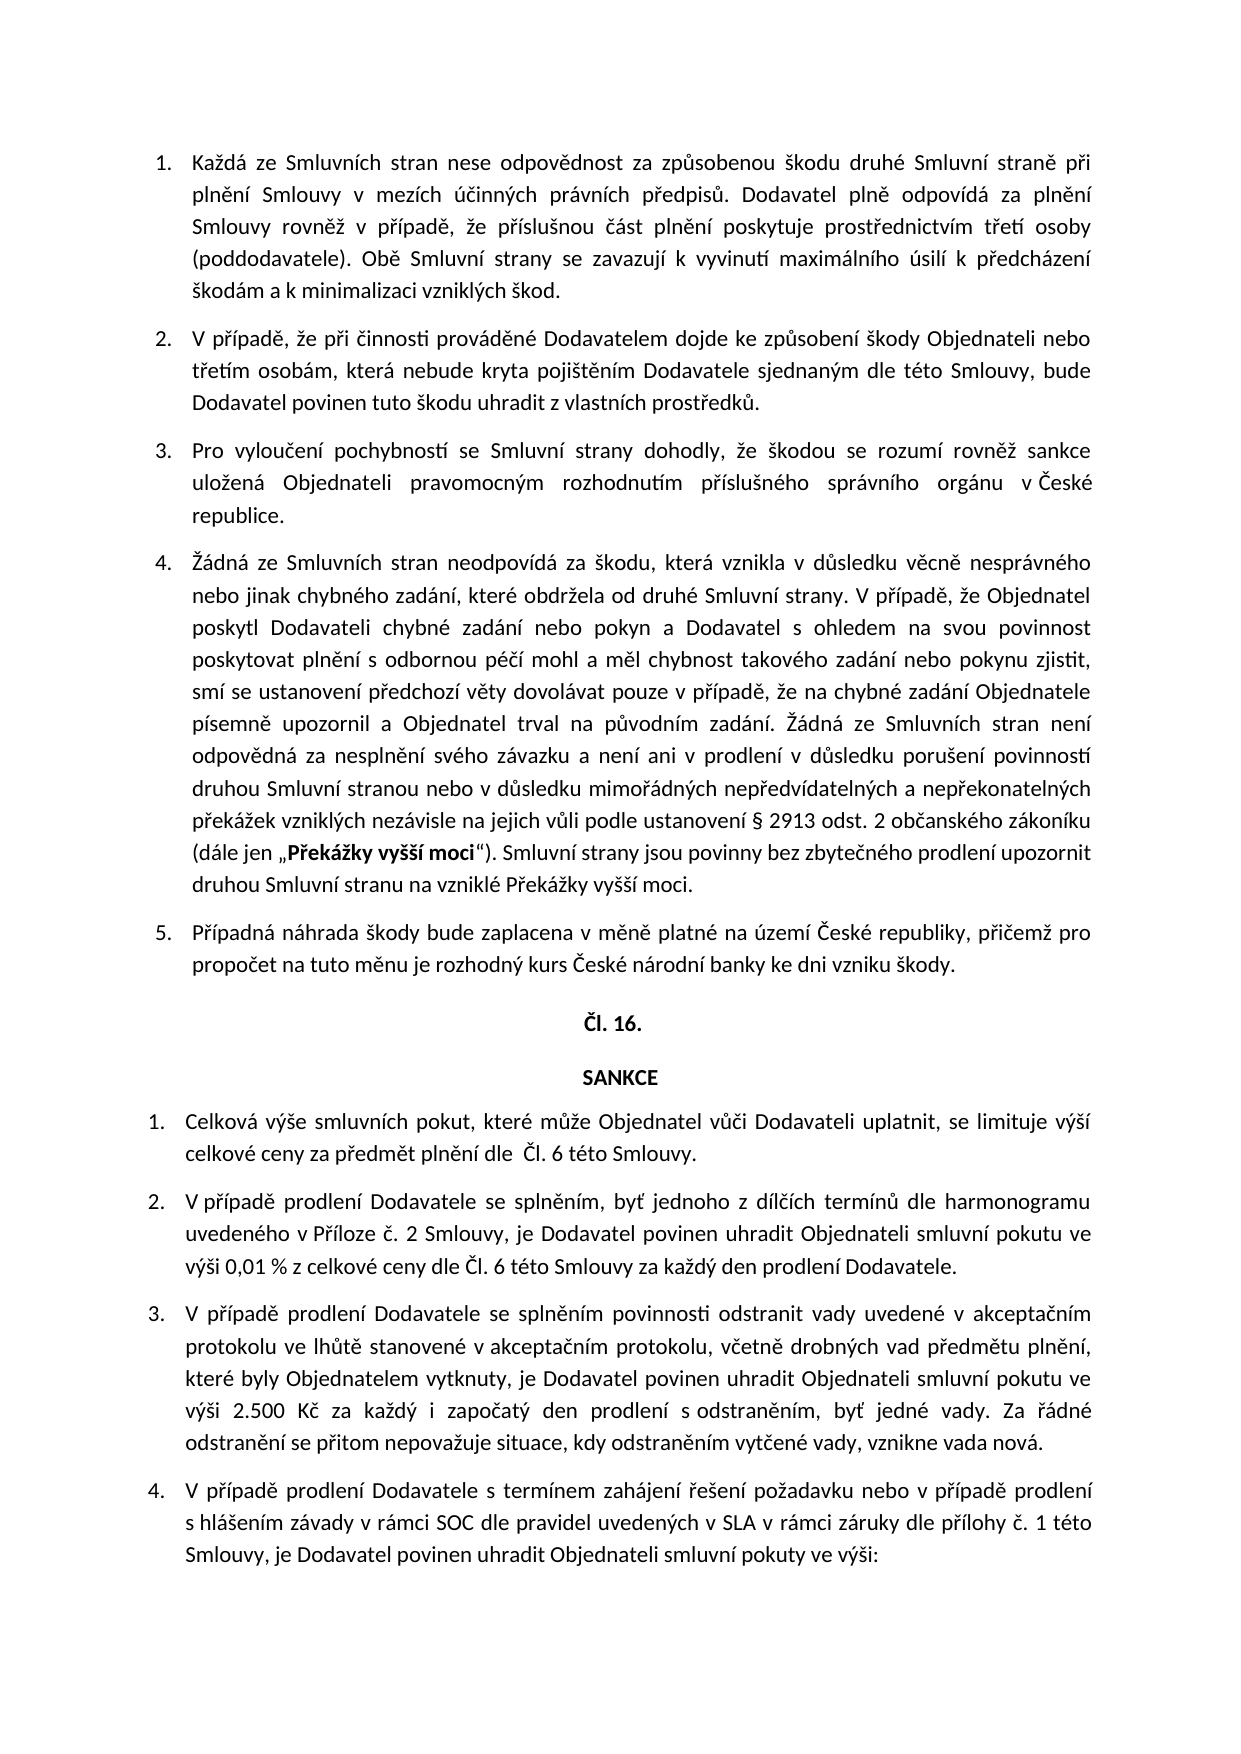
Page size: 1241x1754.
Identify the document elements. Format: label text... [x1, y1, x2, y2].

list V případě prodlení Dodavatele se splněním, byť jednoho z dílčích termínů dle harmonogramu uvedeného v Příloze č. 2 Smlouvy, je Dodavatel povinen uhradit Objednateli smluvní pokutu ve výši 0,01 % z celkové ceny dle Čl. 6 této Smlouvy za každý den prodlení Dodavatele. [148, 1187, 1093, 1280]
list V případě, že při činnosti prováděné Dodavatelem dojde ke způsobení škody Objednateli nebo třetím osobám, která nebude kryta pojištěním Dodavatele sjednaným dle této Smlouvy, bude Dodavatel povinen tuto škodu uhradit z vlastních prostředků. [155, 324, 1093, 417]
list Pro vyloučení pochybností se Smluvní strany dohodly, že škodou se rozumí rovněž sankce uložená Objednateli pravomocným rozhodnutím příslušného správního orgánu v České republice. [155, 436, 1093, 529]
list V případě prodlení Dodavatele se splněním povinnosti odstranit vady uvedené v akceptačním protokolu ve lhůtě stanovené v akceptačním protokolu, včetně drobných vad předmětu plnění, které byly Objednatelem vytknuty, je Dodavatel povinen uhradit Objednateli smluvní pokutu ve výši 2.500 Kč za každý i započatý den prodlení s odstraněním, byť jedné vady. Za řádné odstranění se přitom nepovažuje situace, kdy odstraněním vytčené vady, vznikne vada nová. [148, 1299, 1093, 1456]
list Každá ze Smluvních stran nese odpovědnost za způsobenou škodu druhé Smluvní straně při plnění Smlouvy v mezích účinných právních předpisů. Dodavatel plně odpovídá za plnění Smlouvy rovněž v případě, že příslušnou část plnění poskytuje prostřednictvím třetí osoby (poddodavatele). Obě Smluvní strany se zavazují k vyvinutí maximálního úsilí k předcházení škodám a k minimalizaci vzniklých škod. [155, 148, 1093, 304]
subtitle SANKCE [148, 1063, 1093, 1091]
list V případě prodlení Dodavatele s termínem zahájení řešení požadavku nebo v případě prodlení s hlášením závady v rámci SOC dle pravidel uvedených v SLA v rámci záruky dle přílohy č. 1 této Smlouvy, je Dodavatel povinen uhradit Objednateli smluvní pokuty ve výši: [148, 1476, 1093, 1568]
list Žádná ze Smluvních stran neodpovídá za škodu, která vznikla v důsledku věcně nesprávného nebo jinak chybného zadání, které obdržela od druhé Smluvní strany. V případě, že Objednatel poskytl Dodavateli chybné zadání nebo pokyn a Dodavatel s ohledem na svou povinnost poskytovat plnění s odbornou péčí mohl a měl chybnost takového zadání nebo pokynu zjistit, smí se ustanovení předchozí věty dovolávat pouze v případě, že na chybné zadání Objednatele písemně upozornil a Objednatel trval na původním zadání. Žádná ze Smluvních stran není odpovědná za nesplnění svého závazku a není ani v prodlení v důsledku porušení povinností druhou Smluvní stranou nebo v důsledku mimořádných nepředvídatelných a nepřekonatelných překážek vzniklých nezávisle na jejich vůli podle ustanovení § 2913 odst. 2 občanského zákoníku (dále jen „Překážky vyšší moci“). Smluvní strany jsou povinny bez zbytečného prodlení upozornit druhou Smluvní stranu na vzniklé Překážky vyšší moci. [155, 548, 1093, 898]
list Celková výše smluvních pokut, které může Objednatel vůči Dodavateli uplatnit, se limituje výší celkové ceny za předmět plnění dle Čl. 6 této Smlouvy. [148, 1107, 1093, 1168]
list Případná náhrada škody bude zaplacena v měně platné na území České republiky, přičemž pro propočet na tuto měnu je rozhodný kurs České národní banky ke dni vzniku škody. [155, 918, 1093, 978]
